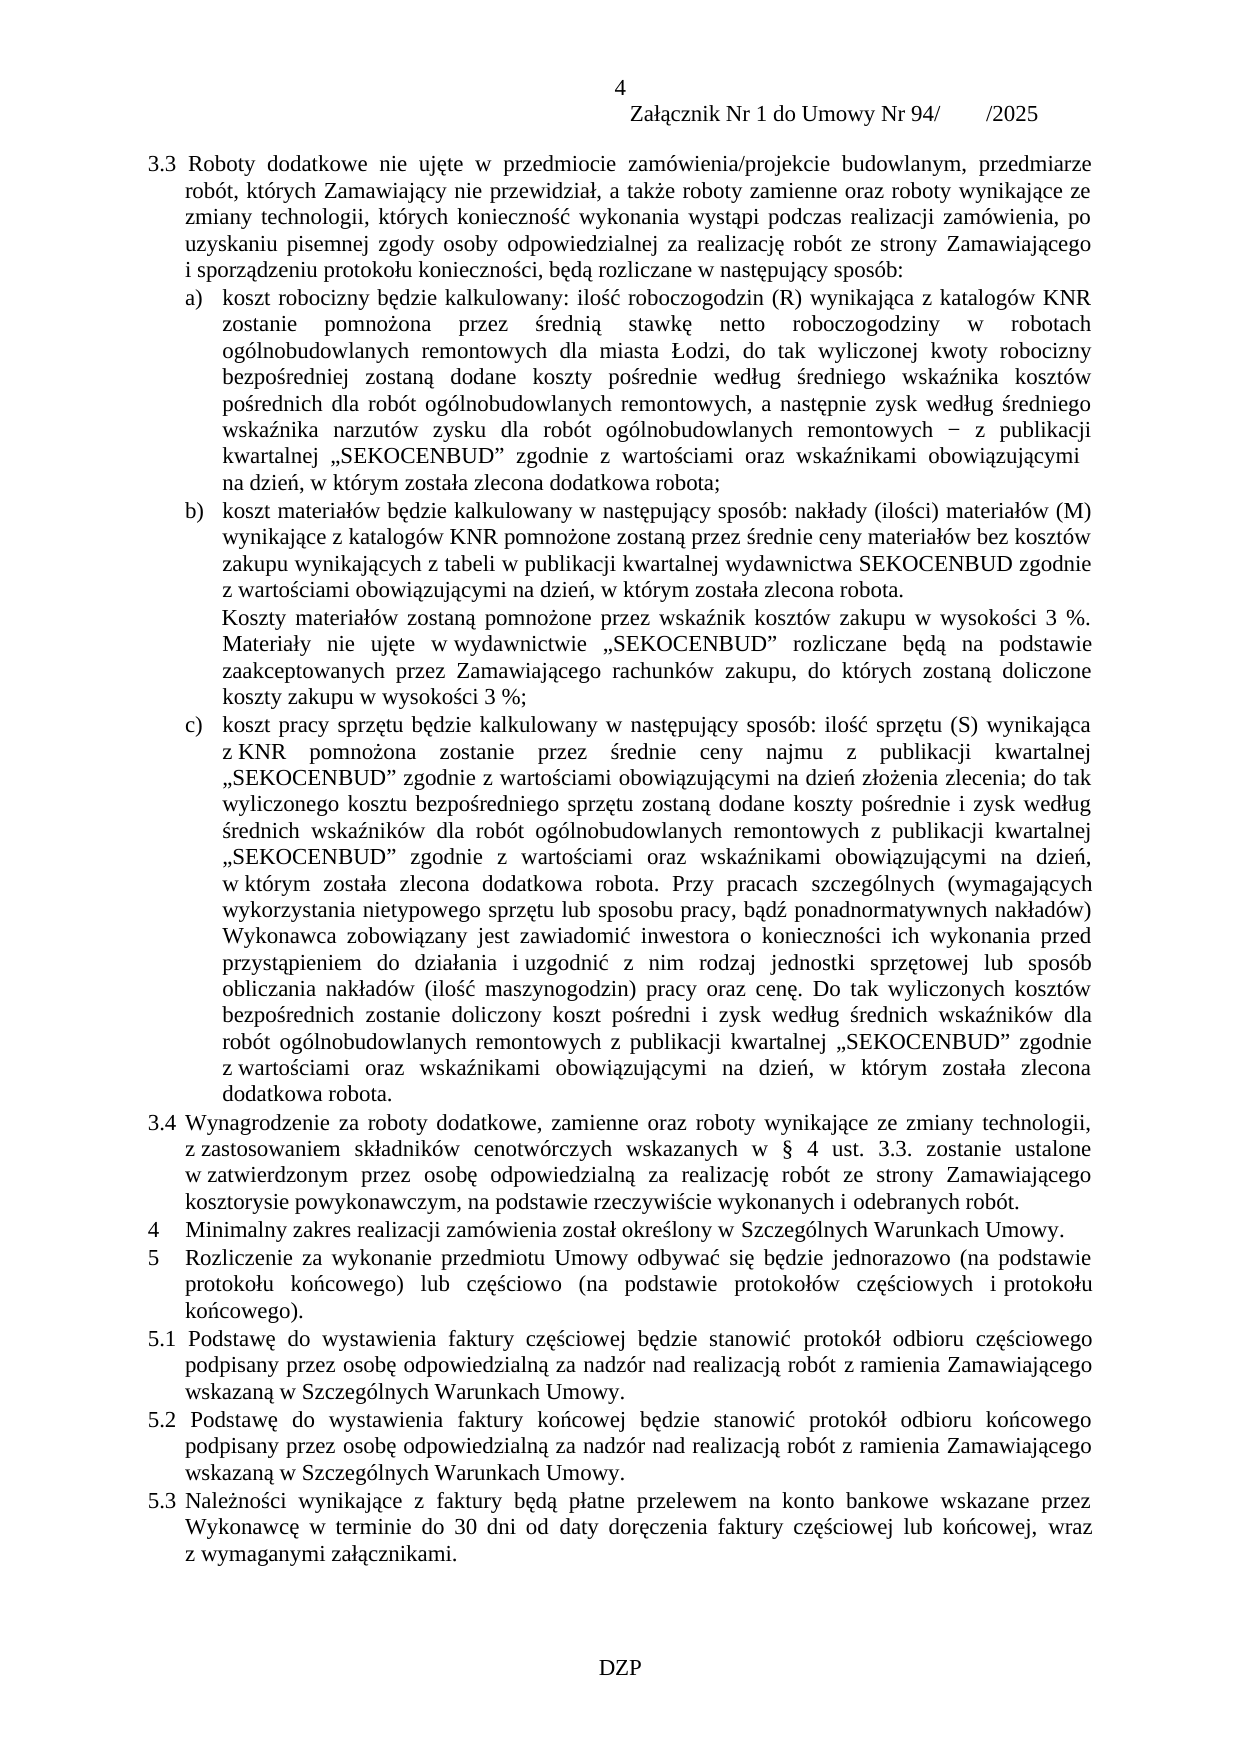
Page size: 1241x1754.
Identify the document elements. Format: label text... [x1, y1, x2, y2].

list Należności wynikające z faktury będą płatne przelewem na konto bankowe wskazane przez Wykonawcę w terminie do 30 dni od daty doręczenia faktury częściowej lub końcowej, wraz z wymaganymi załącznikami. [148, 1487, 1093, 1566]
text 3.3 Roboty dodatkowe nie ujęte w przedmiocie zamówienia/projekcie budowlanym, przedmiarze robót, których Zamawiający nie przewidział, a także roboty zamienne oraz roboty wynikające ze zmiany technologii, których konieczność wykonania wystąpi podczas realizacji zamówienia, po uzyskaniu pisemnej zgody osoby odpowiedzialnej za realizację robót ze strony Zamawiającego i sporządzeniu protokołu konieczności, będą rozliczane w następujący sposób: [148, 151, 1093, 282]
text 5.1 Podstawę do wystawienia faktury częściowej będzie stanowić protokół odbioru częściowego podpisany przez osobę odpowiedzialną za nadzór nad realizacją robót z ramienia Zamawiającego wskazaną w Szczególnych Warunkach Umowy. [148, 1325, 1093, 1404]
text Koszty materiałów zostaną pomnożone przez wskaźnik kosztów zakupu w wysokości 3 %. Materiały nie ujęte w wydawnictwie „SEKOCENBUD” rozliczane będą na podstawie zaakceptowanych przez Zamawiającego rachunków zakupu, do których zostaną doliczone koszty zakupu w wysokości 3 %; [221, 604, 1093, 709]
text 5.2 Podstawę do wystawienia faktury końcowej będzie stanowić protokół odbioru końcowego podpisany przez osobę odpowiedzialną za nadzór nad realizacją robót z ramienia Zamawiającego wskazaną w Szczególnych Warunkach Umowy. [148, 1406, 1093, 1485]
list Minimalny zakres realizacji zamówienia został określony w Szczególnych Warunkach Umowy. [148, 1216, 1093, 1242]
list koszt robocizny będzie kalkulowany: ilość roboczogodzin (R) wynikająca z katalogów KNR zostanie pomnożona przez średnią stawkę netto roboczogodziny w robotach ogólnobudowlanych remontowych dla miasta Łodzi, do tak wyliczonej kwoty robocizny bezpośredniej zostaną dodane koszty pośrednie według średniego wskaźnika kosztów pośrednich dla robót ogólnobudowlanych remontowych, a następnie zysk według średniego wskaźnika narzutów zysku dla robót ogólnobudowlanych remontowych − z publikacji kwartalnej „SEKOCENBUD” zgodnie z wartościami oraz wskaźnikami obowiązującymi na dzień, w którym została zlecona dodatkowa robota; [185, 284, 1093, 495]
list koszt materiałów będzie kalkulowany w następujący sposób: nakłady (ilości) materiałów (M) wynikające z katalogów KNR pomnożone zostaną przez średnie ceny materiałów bez kosztów zakupu wynikających z tabeli w publikacji kwartalnej wydawnictwa SEKOCENBUD zgodnie z wartościami obowiązującymi na dzień, w którym została zlecona robota. [185, 497, 1093, 602]
list koszt pracy sprzętu będzie kalkulowany w następujący sposób: ilość sprzętu (S) wynikająca z KNR pomnożona zostanie przez średnie ceny najmu z publikacji kwartalnej „SEKOCENBUD” zgodnie z wartościami obowiązującymi na dzień złożenia zlecenia; do tak wyliczonego kosztu bezpośredniego sprzętu zostaną dodane koszty pośrednie i zysk według średnich wskaźników dla robót ogólnobudowlanych remontowych z publikacji kwartalnej „SEKOCENBUD” zgodnie z wartościami oraz wskaźnikami obowiązującymi na dzień, w którym została zlecona dodatkowa robota. Przy pracach szczególnych (wymagających wykorzystania nietypowego sprzętu lub sposobu pracy, bądź ponadnormatywnych nakładów) Wykonawca zobowiązany jest zawiadomić inwestora o konieczności ich wykonania przed przystąpieniem do działania i uzgodnić z nim rodzaj jednostki sprzętowej lub sposób obliczania nakładów (ilość maszynogodzin) pracy oraz cenę. Do tak wyliczonych kosztów bezpośrednich zostanie doliczony koszt pośredni i zysk według średnich wskaźników dla robót ogólnobudowlanych remontowych z publikacji kwartalnej „SEKOCENBUD” zgodnie z wartościami oraz wskaźnikami obowiązującymi na dzień, w którym została zlecona dodatkowa robota. [185, 711, 1093, 1107]
list Rozliczenie za wykonanie przedmiotu Umowy odbywać się będzie jednorazowo (na podstawie protokołu końcowego) lub częściowo (na podstawie protokołów częściowych i protokołu końcowego). [148, 1244, 1093, 1323]
text 3.4 Wynagrodzenie za roboty dodatkowe, zamienne oraz roboty wynikające ze zmiany technologii, z zastosowaniem składników cenotwórczych wskazanych w § 4 ust. 3.3. zostanie ustalone w zatwierdzonym przez osobę odpowiedzialną za realizację robót ze strony Zamawiającego kosztorysie powykonawczym, na podstawie rzeczywiście wykonanych i odebranych robót. [148, 1109, 1093, 1214]
